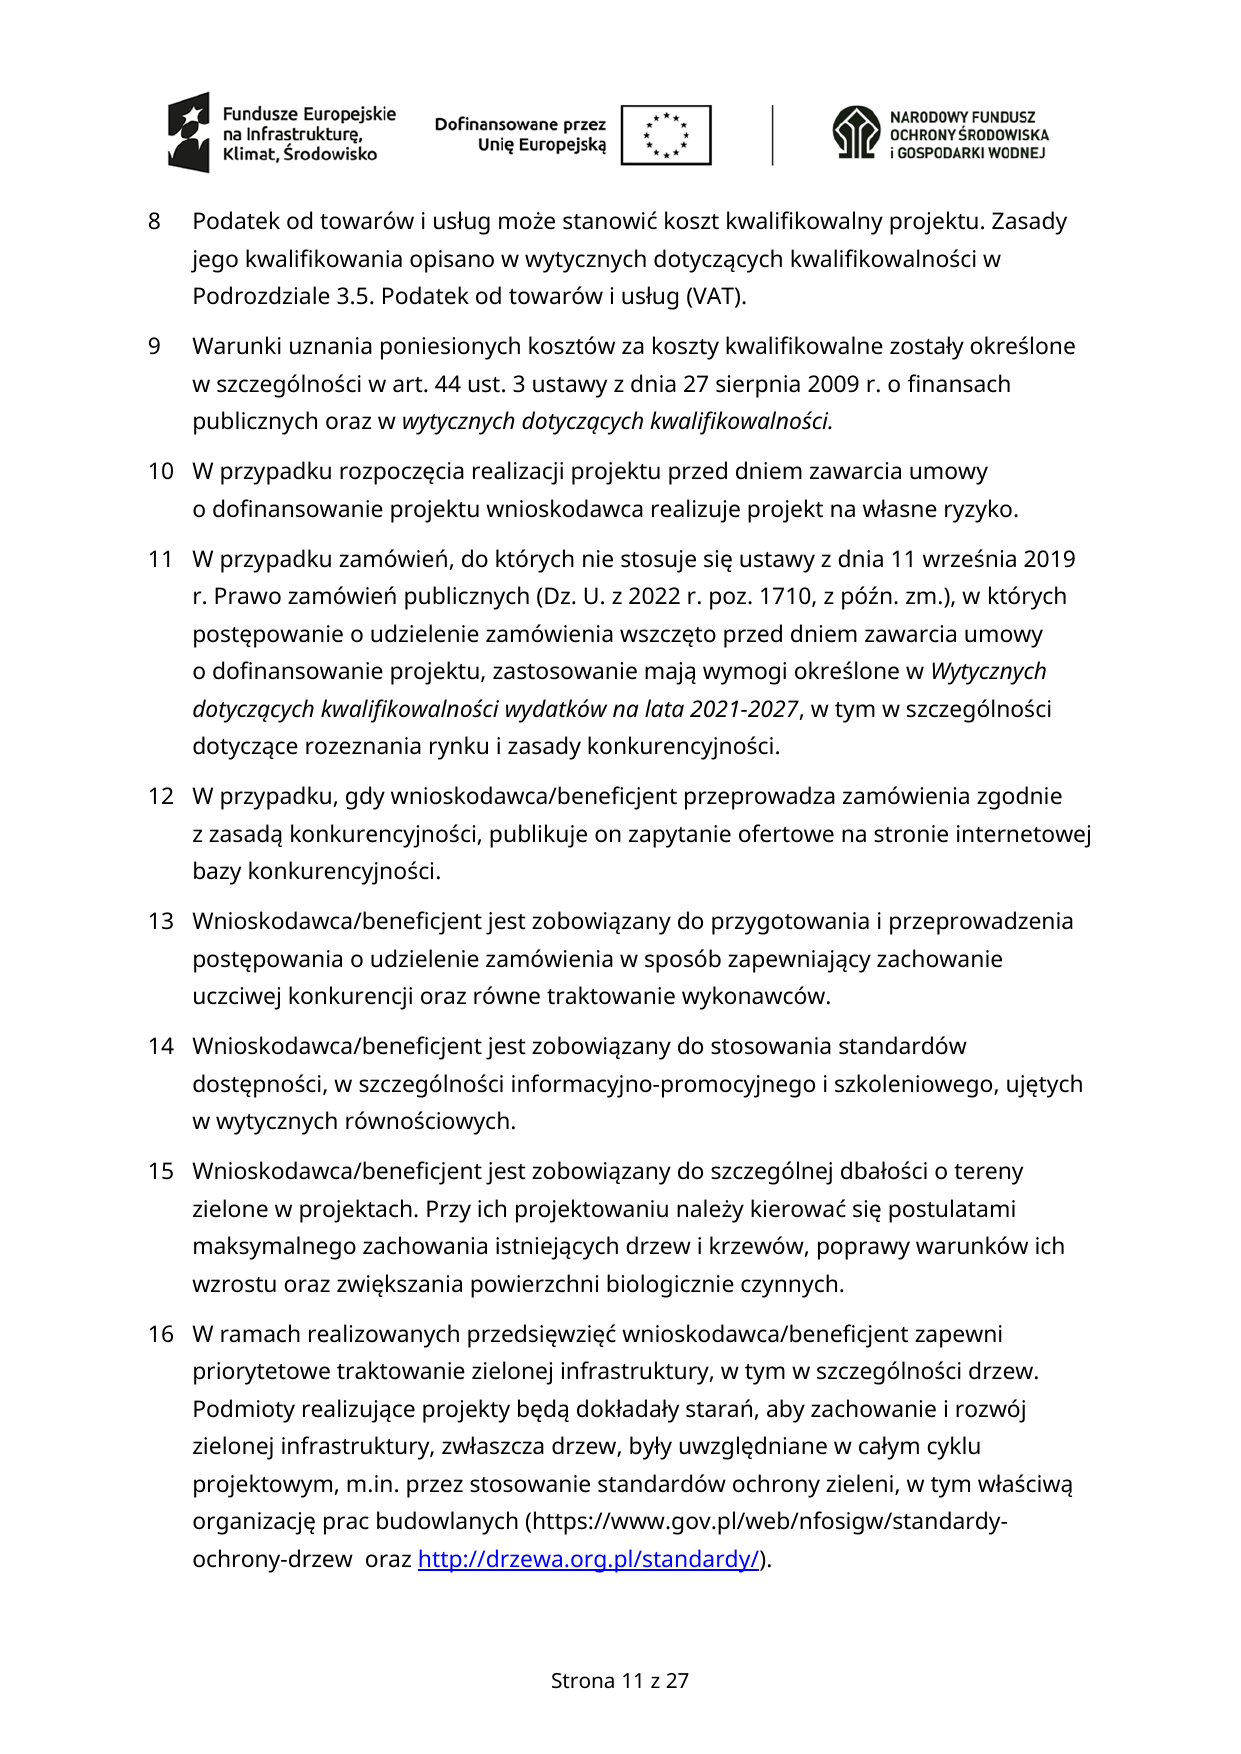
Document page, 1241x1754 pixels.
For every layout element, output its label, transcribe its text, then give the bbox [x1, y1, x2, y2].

list Wnioskodawca/beneficjent jest zobowiązany do szczególnej dbałości o tereny zielone w projektach. Przy ich projektowaniu należy kierować się postulatami maksymalnego zachowania istniejących drzew i krzewów, poprawy warunków ich wzrostu oraz zwiększania powierzchni biologicznie czynnych. [148, 1155, 1092, 1299]
list W przypadku, gdy wnioskodawca/beneficjent przeprowadza zamówienia zgodnie z zasadą konkurencyjności, publikuje on zapytanie ofertowe na stronie internetowej bazy konkurencyjności. [148, 780, 1092, 887]
list Warunki uznania poniesionych kosztów za koszty kwalifikowalne zostały określone w szczególności w art. 44 ust. 3 ustawy z dnia 27 sierpnia 2009 r. o finansach publicznych oraz w wytycznych dotyczących kwalifikowalności. [148, 330, 1092, 437]
list Wnioskodawca/beneficjent jest zobowiązany do przygotowania i przeprowadzenia postępowania o udzielenie zamówienia w sposób zapewniający zachowanie uczciwej konkurencji oraz równe traktowanie wykonawców. [148, 905, 1092, 1012]
list Podatek od towarów i usług może stanowić koszt kwalifikowalny projektu. Zasady jego kwalifikowania opisano w wytycznych dotyczących kwalifikowalności w Podrozdziale 3.5. Podatek od towarów i usług (VAT). [148, 205, 1092, 312]
list W przypadku rozpoczęcia realizacji projektu przed dniem zawarcia umowy o dofinansowanie projektu wnioskodawca realizuje projekt na własne ryzyko. [148, 455, 1092, 524]
list Wnioskodawca/beneficjent jest zobowiązany do stosowania standardów dostępności, w szczególności informacyjno-promocyjnego i szkoleniowego, ujętych w wytycznych równościowych. [148, 1030, 1092, 1137]
picture [148, 71, 1093, 193]
list W ramach realizowanych przedsięwzięć wnioskodawca/beneficjent zapewni priorytetowe traktowanie zielonej infrastruktury, w tym w szczególności drzew. Podmioty realizujące projekty będą dokładały starań, aby zachowanie i rozwój zielonej infrastruktury, zwłaszcza drzew, były uwzględniane w całym cyklu projektowym, m.in. przez stosowanie standardów ochrony zieleni, w tym właściwą organizację prac budowlanych (https://www.gov.pl/web/nfosigw/standardy-ochrony-drzew oraz http://drzewa.org.pl/standardy/). [148, 1318, 1092, 1574]
list W przypadku zamówień, do których nie stosuje się ustawy z dnia 11 września 2019 r. Prawo zamówień publicznych (Dz. U. z 2022 r. poz. 1710, z późn. zm.), w których postępowanie o udzielenie zamówienia wszczęto przed dniem zawarcia umowy o dofinansowanie projektu, zastosowanie mają wymogi określone w Wytycznych dotyczących kwalifikowalności wydatków na lata 2021-2027, w tym w szczególności dotyczące rozeznania rynku i zasady konkurencyjności. [148, 543, 1092, 762]
